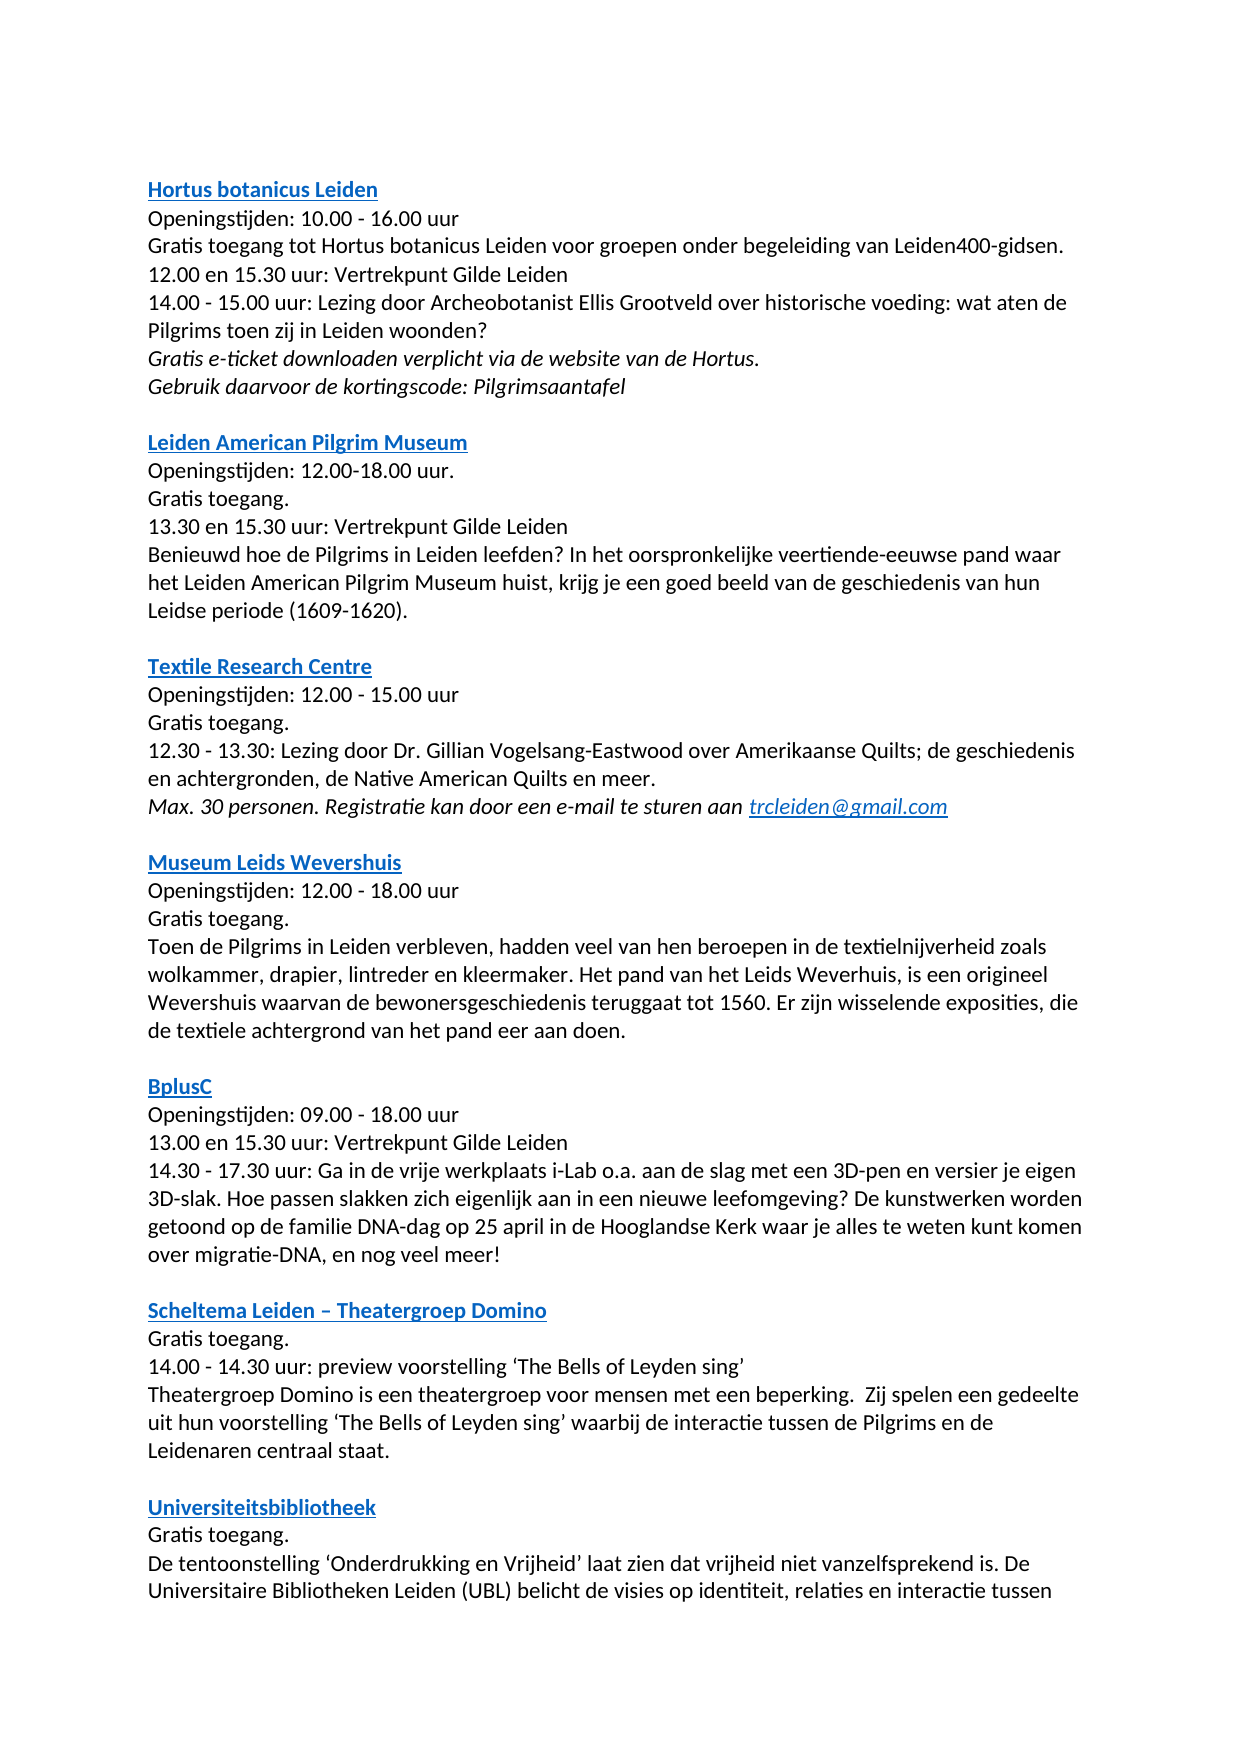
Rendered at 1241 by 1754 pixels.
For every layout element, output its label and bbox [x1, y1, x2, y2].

text [148, 148, 1093, 372]
text [148, 372, 1093, 1605]
